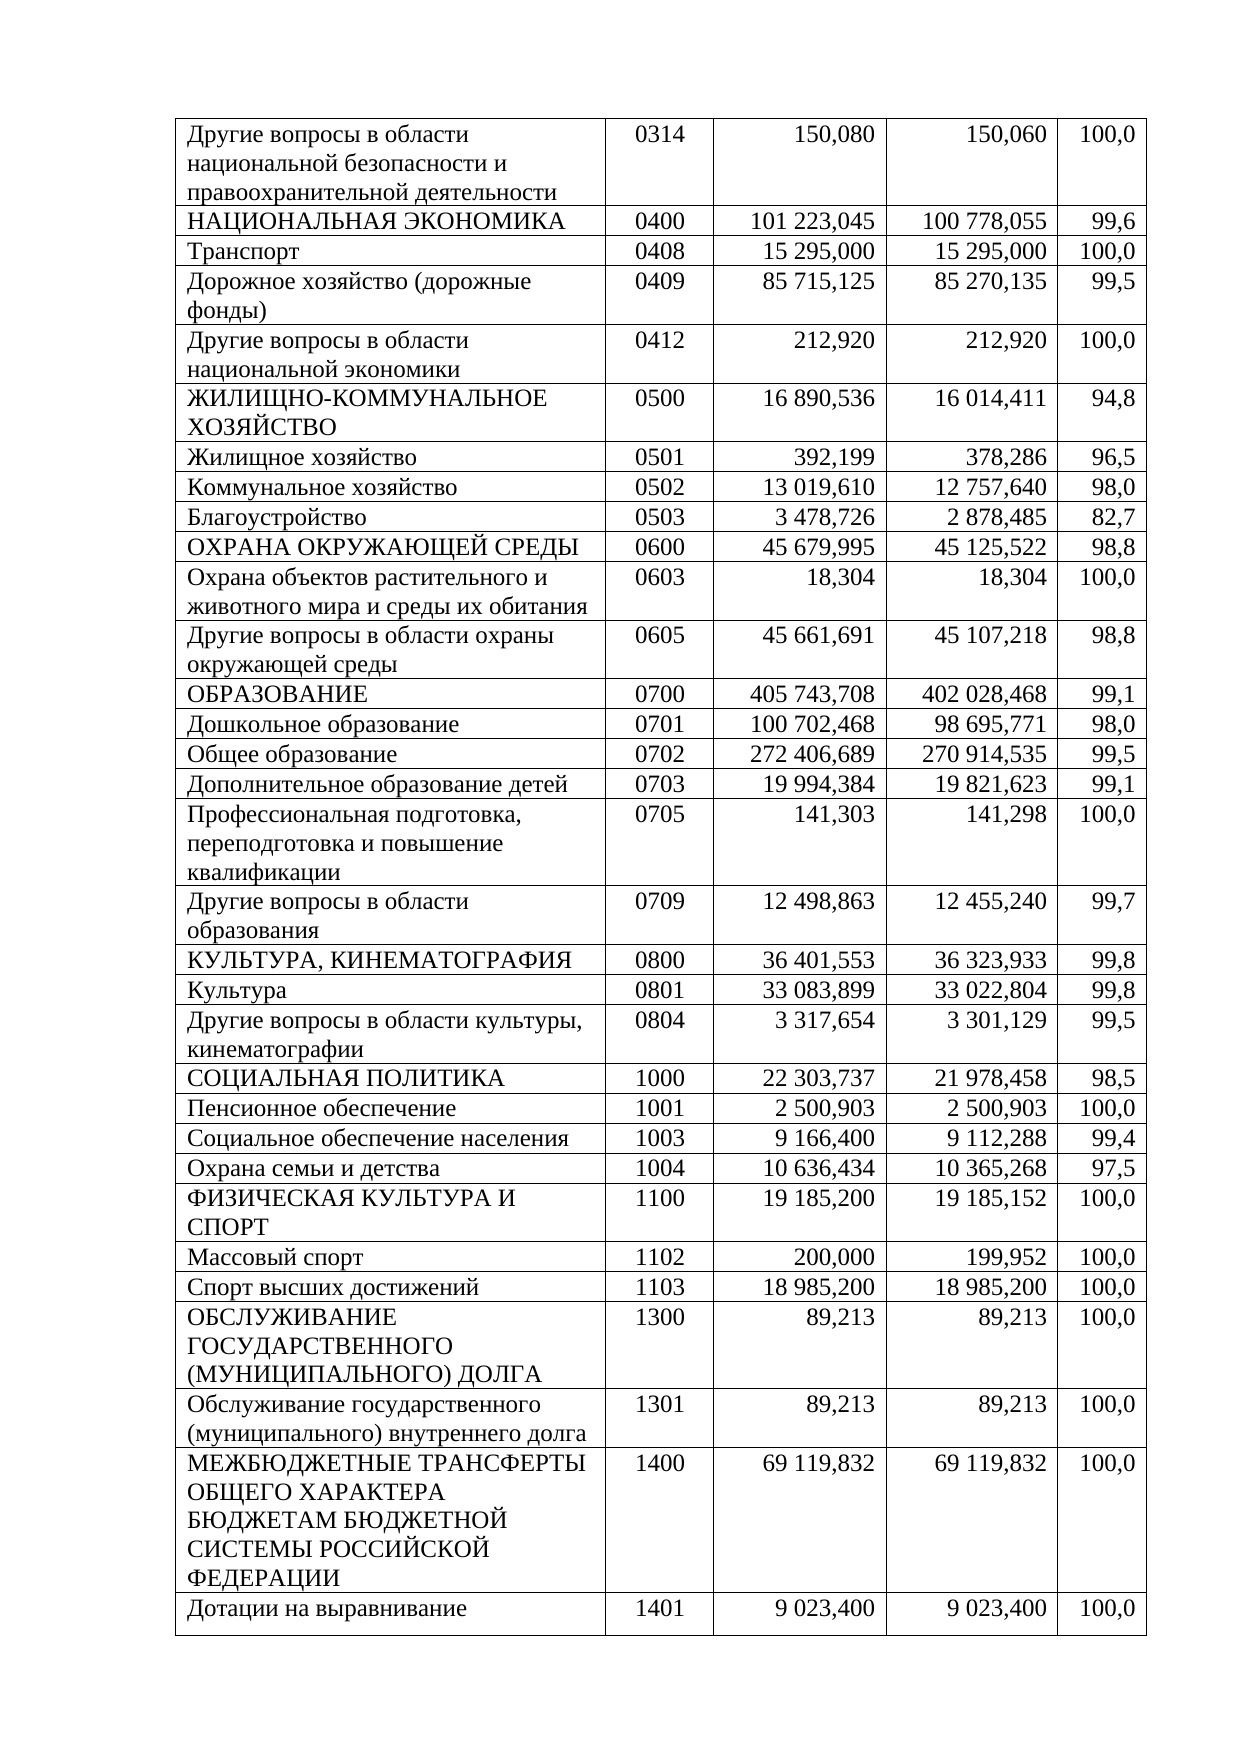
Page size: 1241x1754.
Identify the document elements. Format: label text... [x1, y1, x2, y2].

table_cell 18 985,200 [714, 1272, 886, 1301]
table_cell КУЛЬТУРА, КИНЕМАТОГРАФИЯ [176, 945, 605, 974]
table_cell 12 757,640 [887, 472, 1057, 501]
table_cell 99,5 [1058, 1005, 1146, 1062]
table_cell 98,8 [1058, 621, 1146, 678]
table_cell 150,060 [887, 119, 1057, 205]
table_cell 99,5 [1058, 266, 1146, 324]
table_cell 0412 [606, 325, 713, 382]
table_cell 99,6 [1058, 206, 1146, 235]
table_cell 9 023,400 [887, 1593, 1057, 1635]
table_cell 0801 [606, 975, 713, 1004]
table_cell НАЦИОНАЛЬНАЯ ЭКОНОМИКА [176, 206, 605, 235]
table_cell 21 978,458 [887, 1064, 1057, 1092]
table_cell Другие вопросы в области охраны окружающей среды [176, 621, 605, 678]
table_cell 3 478,726 [714, 502, 886, 531]
table_cell 10 636,434 [714, 1154, 886, 1182]
table_cell 100,0 [1058, 1242, 1146, 1271]
table_cell Пенсионное обеспечение [176, 1094, 605, 1122]
table_cell 101 223,045 [714, 206, 886, 235]
table_cell 0600 [606, 532, 713, 561]
table_cell 99,1 [1058, 679, 1146, 708]
table_cell 98,8 [1058, 532, 1146, 561]
table_cell 378,286 [887, 442, 1057, 471]
table_cell 100,0 [1058, 1448, 1146, 1592]
table_cell 1004 [606, 1154, 713, 1182]
table_cell 1102 [606, 1242, 713, 1271]
table_cell 3 301,129 [887, 1005, 1057, 1062]
table_cell 100,0 [1058, 1389, 1146, 1447]
table_cell Транспорт [176, 236, 605, 265]
table_cell 45 679,995 [714, 532, 886, 561]
table_cell 100,0 [1058, 1184, 1146, 1241]
table_cell 100,0 [1058, 119, 1146, 205]
table_cell 1301 [606, 1389, 713, 1447]
table_cell 402 028,468 [887, 679, 1057, 708]
table_cell 100,0 [1058, 1302, 1146, 1388]
table_cell 1400 [606, 1448, 713, 1592]
table_cell Другие вопросы в области образования [176, 886, 605, 944]
table_cell 0409 [606, 266, 713, 324]
table_cell Охрана семьи и детства [176, 1154, 605, 1182]
table_cell Массовый спорт [176, 1242, 605, 1271]
table_cell 3 317,654 [714, 1005, 886, 1062]
table_cell Обслуживание государственного (муниципального) внутреннего долга [176, 1389, 605, 1447]
table_cell 10 365,268 [887, 1154, 1057, 1182]
table_cell 13 019,610 [714, 472, 886, 501]
table_cell Культура [176, 975, 605, 1004]
table_cell 100 778,055 [887, 206, 1057, 235]
table_cell 1300 [606, 1302, 713, 1388]
table_cell 0700 [606, 679, 713, 708]
table_cell Жилищное хозяйство [176, 442, 605, 471]
table_cell ОБСЛУЖИВАНИЕ ГОСУДАРСТВЕННОГО (МУНИЦИПАЛЬНОГО) ДОЛГА [176, 1302, 605, 1388]
table_cell 1103 [606, 1272, 713, 1301]
table_cell 0701 [606, 709, 713, 738]
table_cell 18 985,200 [887, 1272, 1057, 1301]
table_cell 19 185,200 [714, 1184, 886, 1241]
table_cell 99,7 [1058, 886, 1146, 944]
table_cell ФИЗИЧЕСКАЯ КУЛЬТУРА И СПОРТ [176, 1184, 605, 1241]
table_cell СОЦИАЛЬНАЯ ПОЛИТИКА [176, 1064, 605, 1092]
table_cell 97,5 [1058, 1154, 1146, 1182]
table_cell 0500 [606, 384, 713, 441]
table_cell 150,080 [714, 119, 886, 205]
table_cell 18,304 [887, 562, 1057, 619]
table_cell 15 295,000 [887, 236, 1057, 265]
table_cell 405 743,708 [714, 679, 886, 708]
table_cell 0603 [606, 562, 713, 619]
table_cell Профессиональная подготовка, переподготовка и повышение квалификации [176, 799, 605, 885]
table_cell 0702 [606, 739, 713, 768]
table_cell 69 119,832 [714, 1448, 886, 1592]
table_cell 19 994,384 [714, 769, 886, 798]
table_cell 1001 [606, 1094, 713, 1122]
table_cell 392,199 [714, 442, 886, 471]
table_cell 94,8 [1058, 384, 1146, 441]
table_cell Дорожное хозяйство (дорожные фонды) [176, 266, 605, 324]
table_cell 12 498,863 [714, 886, 886, 944]
table_cell 0502 [606, 472, 713, 501]
table_cell 36 323,933 [887, 945, 1057, 974]
table_cell 98,5 [1058, 1064, 1146, 1092]
table_cell 100,0 [1058, 325, 1146, 382]
table_cell ОБРАЗОВАНИЕ [176, 679, 605, 708]
table_cell 2 500,903 [887, 1094, 1057, 1122]
table_cell 9 112,288 [887, 1124, 1057, 1152]
table_cell 212,920 [887, 325, 1057, 382]
table_cell 99,4 [1058, 1124, 1146, 1152]
table_cell 100,0 [1058, 1593, 1146, 1635]
table_cell 100,0 [1058, 562, 1146, 619]
table_cell 0804 [606, 1005, 713, 1062]
table_cell 141,298 [887, 799, 1057, 885]
table_cell 1100 [606, 1184, 713, 1241]
table_cell 1401 [606, 1593, 713, 1635]
table_cell 0605 [606, 621, 713, 678]
table_cell Дошкольное образование [176, 709, 605, 738]
table_cell 0709 [606, 886, 713, 944]
table_cell 19 821,623 [887, 769, 1057, 798]
table_cell 16 014,411 [887, 384, 1057, 441]
table_cell 22 303,737 [714, 1064, 886, 1092]
table_cell 100,0 [1058, 236, 1146, 265]
table_cell 36 401,553 [714, 945, 886, 974]
table_cell 45 107,218 [887, 621, 1057, 678]
table_cell 85 270,135 [887, 266, 1057, 324]
table_cell 1000 [606, 1064, 713, 1092]
table_cell 9 023,400 [714, 1593, 886, 1635]
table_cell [176, 1593, 605, 1635]
table_cell 199,952 [887, 1242, 1057, 1271]
table_cell 16 890,536 [714, 384, 886, 441]
table_cell Спорт высших достижений [176, 1272, 605, 1301]
table_cell 0800 [606, 945, 713, 974]
table_cell 19 185,152 [887, 1184, 1057, 1241]
table_cell 270 914,535 [887, 739, 1057, 768]
table_cell 96,5 [1058, 442, 1146, 471]
table_cell 0314 [606, 119, 713, 205]
table_cell Общее образование [176, 739, 605, 768]
table_cell 98 695,771 [887, 709, 1057, 738]
table_cell 99,8 [1058, 945, 1146, 974]
table_cell 89,213 [887, 1302, 1057, 1388]
table_cell 99,5 [1058, 739, 1146, 768]
table_cell 0408 [606, 236, 713, 265]
table_cell 1003 [606, 1124, 713, 1152]
table_cell 98,0 [1058, 472, 1146, 501]
table_cell Другие вопросы в области национальной безопасности и правоохранительной деятельности [176, 119, 605, 205]
table_cell 85 715,125 [714, 266, 886, 324]
table_cell 89,213 [714, 1302, 886, 1388]
table_cell Дополнительное образование детей [176, 769, 605, 798]
table_cell Охрана объектов растительного и животного мира и среды их обитания [176, 562, 605, 619]
table_cell 200,000 [714, 1242, 886, 1271]
table_cell 2 500,903 [714, 1094, 886, 1122]
table_cell 89,213 [887, 1389, 1057, 1447]
table_cell Другие вопросы в области культуры, кинематографии [176, 1005, 605, 1062]
table_cell 0501 [606, 442, 713, 471]
table_cell Благоустройство [176, 502, 605, 531]
table_cell 98,0 [1058, 709, 1146, 738]
table_cell 18,304 [714, 562, 886, 619]
table_cell Другие вопросы в области национальной экономики [176, 325, 605, 382]
table_cell ЖИЛИЩНО-КОММУНАЛЬНОЕ ХОЗЯЙСТВО [176, 384, 605, 441]
table_cell МЕЖБЮДЖЕТНЫЕ ТРАНСФЕРТЫ ОБЩЕГО ХАРАКТЕРА БЮДЖЕТАМ БЮДЖЕТНОЙ СИСТЕМЫ РОССИЙСКОЙ ФЕДЕРАЦИИ [176, 1448, 605, 1592]
table_cell 100,0 [1058, 799, 1146, 885]
table_cell ОХРАНА ОКРУЖАЮЩЕЙ СРЕДЫ [176, 532, 605, 561]
table_cell 45 125,522 [887, 532, 1057, 561]
table_cell 212,920 [714, 325, 886, 382]
table_cell 69 119,832 [887, 1448, 1057, 1592]
table_cell 89,213 [714, 1389, 886, 1447]
table_cell 9 166,400 [714, 1124, 886, 1152]
table_cell 33 083,899 [714, 975, 886, 1004]
table_cell 272 406,689 [714, 739, 886, 768]
table_cell 33 022,804 [887, 975, 1057, 1004]
table_cell 82,7 [1058, 502, 1146, 531]
table_cell 100,0 [1058, 1094, 1146, 1122]
table_cell 0705 [606, 799, 713, 885]
table_cell 0703 [606, 769, 713, 798]
table_cell 15 295,000 [714, 236, 886, 265]
table_cell 2 878,485 [887, 502, 1057, 531]
table_cell 45 661,691 [714, 621, 886, 678]
table_cell 100 702,468 [714, 709, 886, 738]
table_cell 99,1 [1058, 769, 1146, 798]
table_cell Социальное обеспечение населения [176, 1124, 605, 1152]
table_cell 99,8 [1058, 975, 1146, 1004]
table_cell 100,0 [1058, 1272, 1146, 1301]
table_cell 0503 [606, 502, 713, 531]
table_cell 0400 [606, 206, 713, 235]
table_cell Коммунальное хозяйство [176, 472, 605, 501]
table_cell 12 455,240 [887, 886, 1057, 944]
table_cell 141,303 [714, 799, 886, 885]
